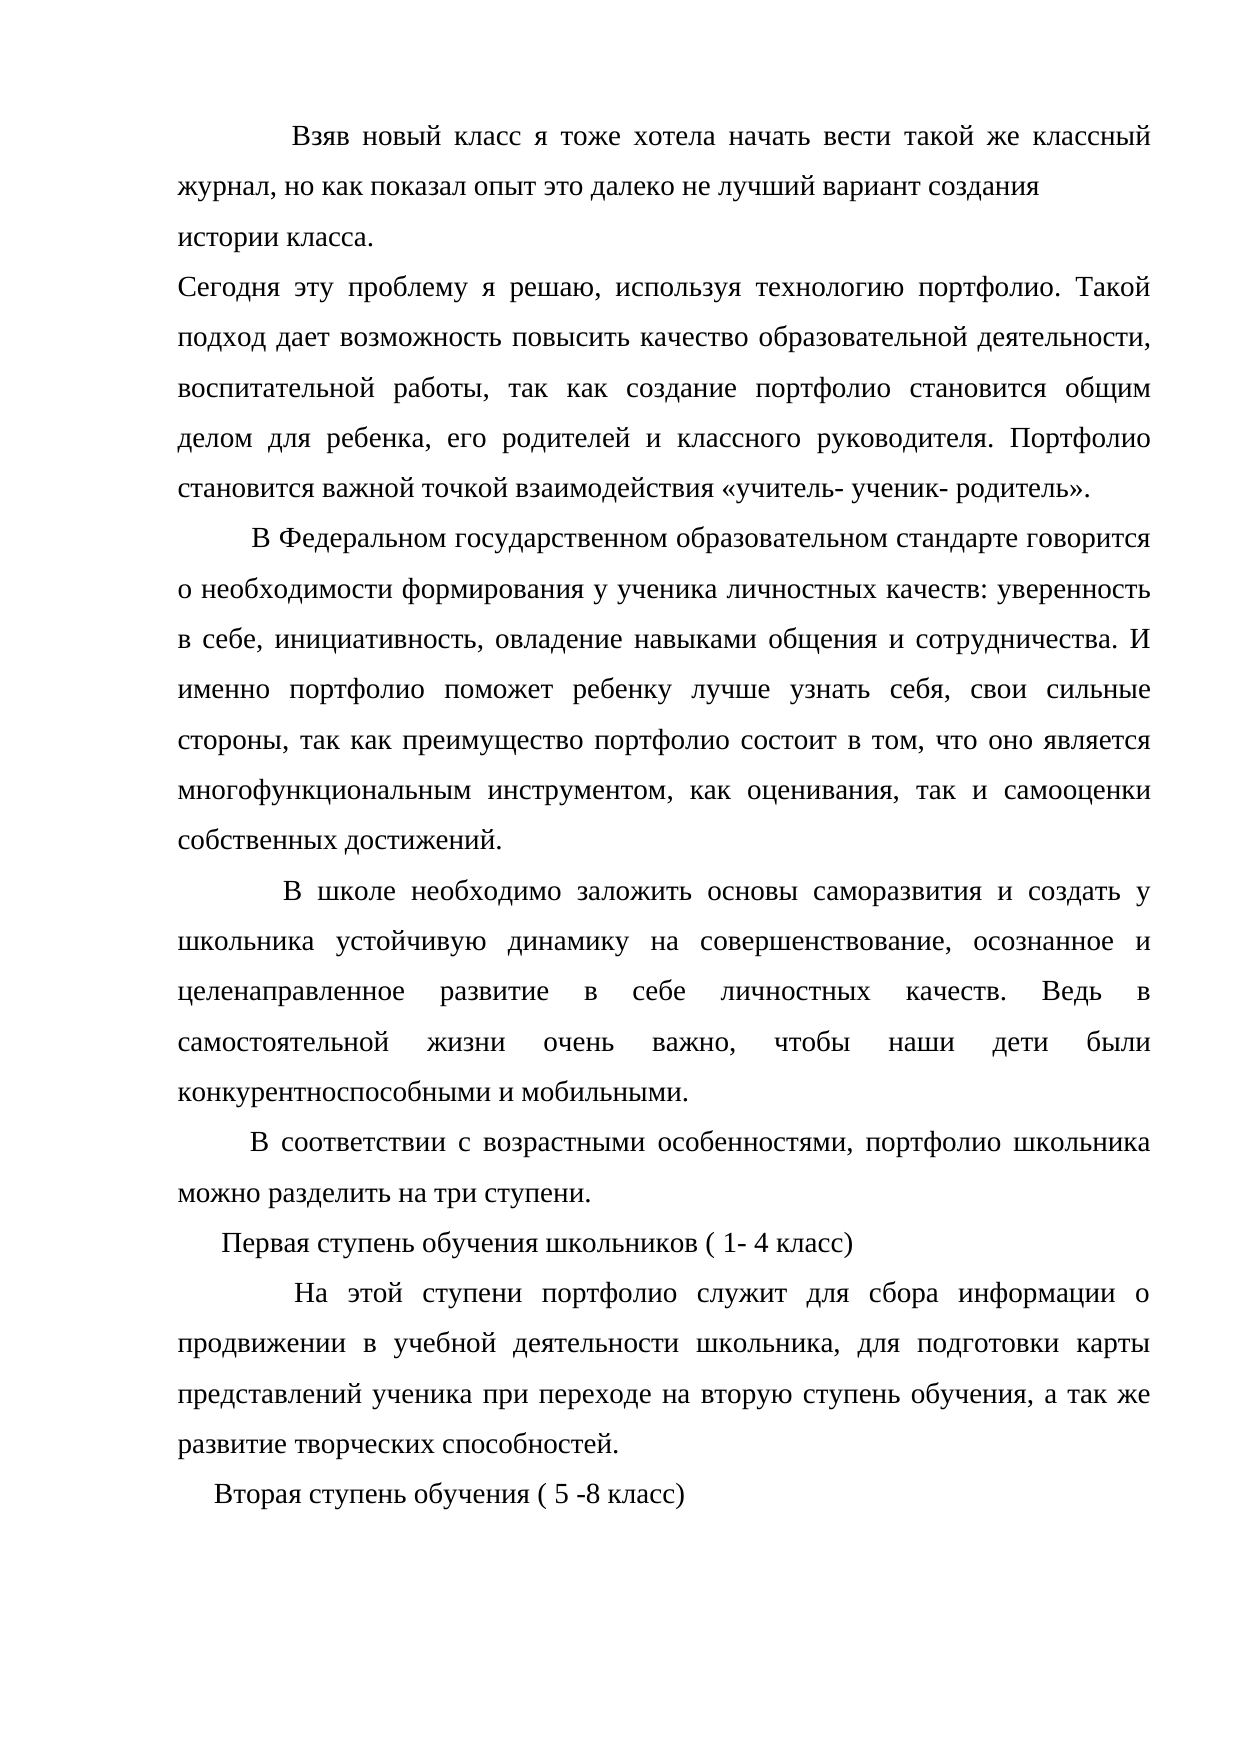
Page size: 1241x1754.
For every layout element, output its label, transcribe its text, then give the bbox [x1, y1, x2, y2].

text Взяв новый класс я тоже хотела начать вести такой же классный журнал, но как показал опыт это далеко не лучший вариант создания [177, 118, 1152, 202]
text В соответствии с возрастными особенностями, портфолио школьника можно разделить на три ступени. [177, 1124, 1152, 1208]
text В школе необходимо заложить основы саморазвития и создать у школьника устойчивую динамику на совершенствование, осознанное и целенаправленное развитие в себе личностных качеств. Ведь в самостоятельной жизни очень важно, чтобы наши дети были конкурентноспособными и мобильными. [177, 873, 1152, 1108]
text На этой ступени портфолио служит для сбора информации о продвижении в учебной деятельности школьника, для подготовки карты представлений ученика при переходе на вторую ступень обучения, а так же развитие творческих способностей. [177, 1275, 1152, 1460]
text Вторая ступень обучения ( 5 -8 класс) [177, 1477, 1152, 1510]
text В Федеральном государственном образовательном стандарте говорится о необходимости формирования у ученика личностных качеств: уверенность в себе, инициативность, овладение навыками общения и сотрудничества. И именно портфолио поможет ребенку лучше узнать себя, свои сильные стороны, так как преимущество портфолио состоит в том, что оно является многофункциональным инструментом, как оценивания, так и самооценки собственных достижений. [177, 521, 1152, 856]
text Первая ступень обучения школьников ( 1- 4 класс) [177, 1225, 1152, 1258]
text истории класса. [177, 219, 1152, 252]
text Сегодня эту проблему я решаю, используя технологию портфолио. Такой подход дает возможность повысить качество образовательной деятельности, воспитательной работы, так как создание портфолио становится общим делом для ребенка, его родителей и классного руководителя. Портфолио становится важной точкой взаимодействия «учитель- ученик- родитель». [177, 269, 1152, 504]
